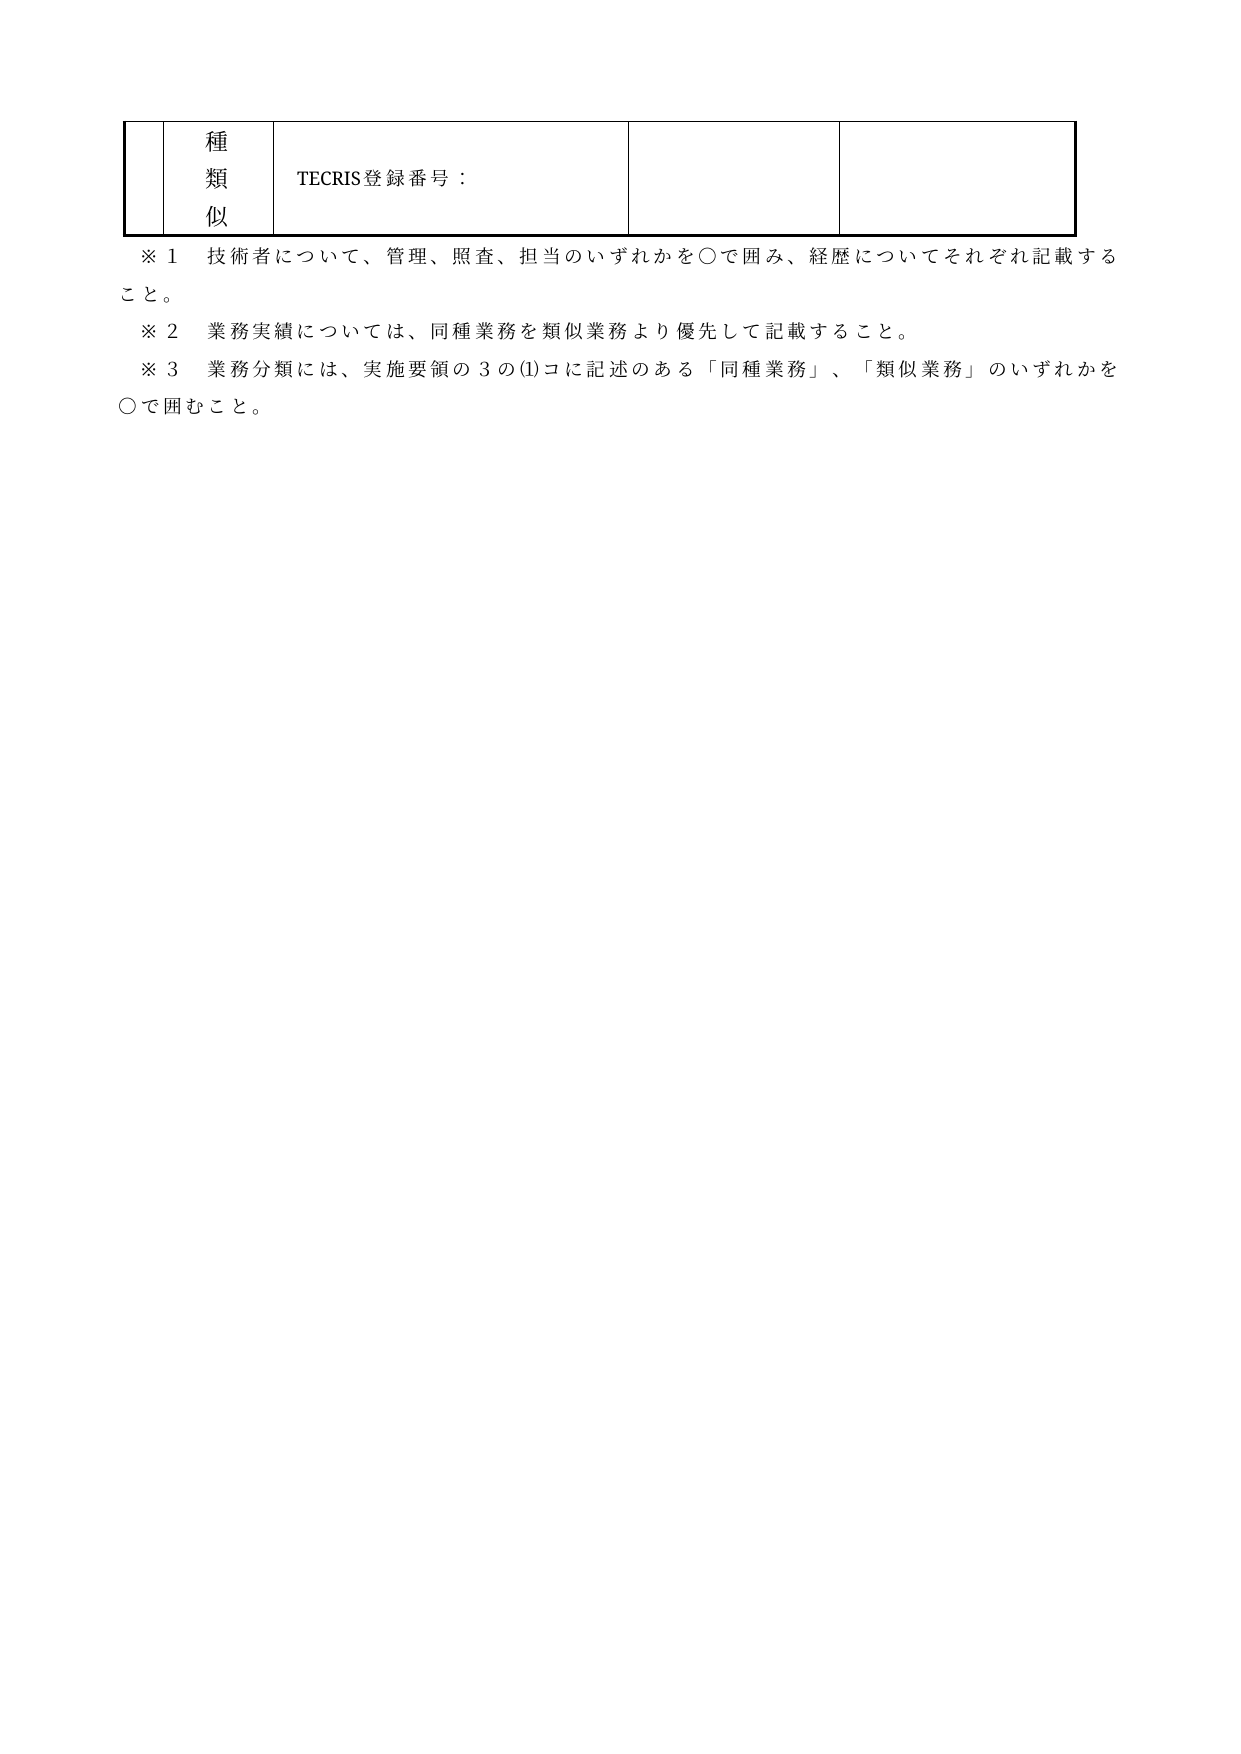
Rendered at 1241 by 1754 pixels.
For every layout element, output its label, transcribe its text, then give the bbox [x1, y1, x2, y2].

text ※２ 業務実績については、同種業務を類似業務より優先して記載すること。 [118, 312, 1122, 350]
table_cell TECRIS登録番号： [274, 122, 628, 234]
table_cell [629, 122, 839, 234]
table_cell 同種 類似 [164, 122, 273, 234]
table_cell [840, 122, 1074, 234]
text ※３ 業務分類には、実施要領の３の⑴コに記述のある「同種業務」、「類似業務」のいずれかを○で囲むこと。 [118, 350, 1122, 425]
text ※１ 技術者について、管理、照査、担当のいずれかを○で囲み、経歴についてそれぞれ記載すること。 [118, 237, 1122, 312]
table_cell ２ [126, 122, 163, 234]
